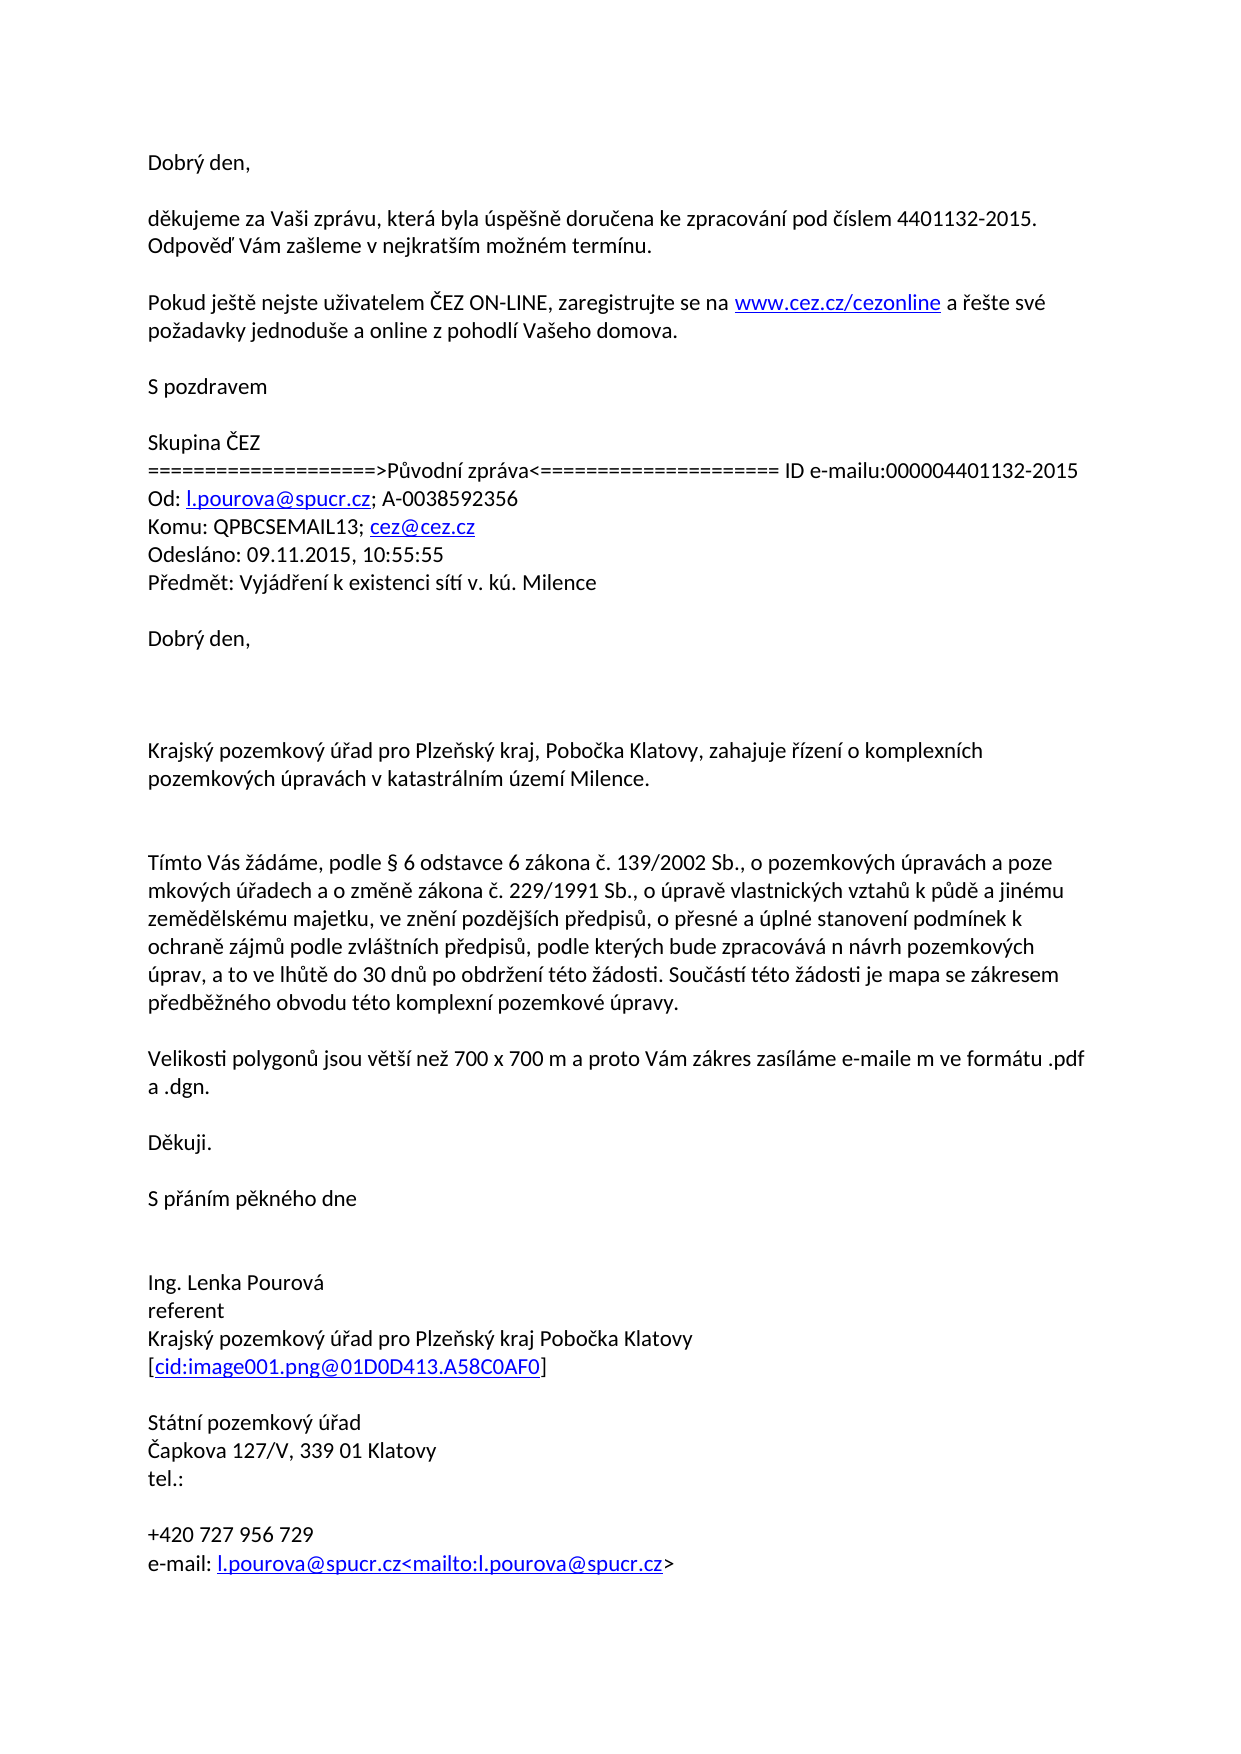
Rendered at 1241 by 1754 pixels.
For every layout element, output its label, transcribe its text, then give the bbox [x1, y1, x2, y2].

text Krajský pozemkový úřad pro Plzeňský kraj, Pobočka Klatovy, zahajuje řízení o komplexních pozemkových úpravách v katastrálním území Milence. [148, 736, 1093, 792]
text Velikosti polygonů jsou větší než 700 x 700 m a proto Vám zákres zasíláme e-maile m ve formátu .pdf a .dgn. [148, 1044, 1093, 1100]
text e-mail: l.pourova@spucr.cz<mailto:l.pourova@spucr.cz> [148, 1549, 1093, 1577]
text Pokud ještě nejste uživatelem ČEZ ON-LINE, zaregistrujte se na www.cez.cz/cezonline a řešte své požadavky jednoduše a online z pohodlí Vašeho domova. [148, 288, 1093, 344]
text Krajský pozemkový úřad pro Plzeňský kraj Pobočka Klatovy [cid:image001.png@01D0D413.A58C0AF0] [148, 1324, 1093, 1381]
text S přáním pěkného dne [148, 1184, 1093, 1212]
text Tímto Vás žádáme, podle § 6 odstavce 6 zákona č. 139/2002 Sb., o pozemkových úpravách a poze mkových úřadech a o změně zákona č. 229/1991 Sb., o úpravě vlastnických vztahů k půdě a jinému zemědělskému majetku, ve znění pozdějších předpisů, o přesné a úplné stanovení podmínek k ochraně zájmů podle zvláštních předpisů, podle kterých bude zpracovává n návrh pozemkových úprav, a to ve lhůtě do 30 dnů po obdržení této žádosti. Součástí této žádosti je mapa se zákresem předběžného obvodu této komplexní pozemkové úpravy. [148, 848, 1093, 1016]
text Skupina ČEZ [148, 428, 1093, 456]
text děkujeme za Vaši zprávu, která byla úspěšně doručena ke zpracování pod číslem 4401132-2015. Odpověď Vám zašleme v nejkratším možném termínu. [148, 204, 1093, 260]
text Děkuji. [148, 1128, 1093, 1156]
text Dobrý den, [148, 148, 1093, 176]
text +420 727 956 729 [148, 1493, 1093, 1549]
text ====================>Původní zpráva<===================== ID e-mailu:000004401132-2015 [148, 456, 1093, 484]
text referent [148, 1296, 1093, 1324]
text Státní pozemkový úřad [148, 1408, 1093, 1437]
text Předmět: Vyjádření k existenci sítí v. kú. Milence [148, 568, 1093, 596]
text Čapkova 127/V, 339 01 Klatovy [148, 1437, 1093, 1464]
text Ing. Lenka Pourová [148, 1268, 1093, 1296]
text Dobrý den, [148, 624, 1093, 652]
text Od: l.pourova@spucr.cz; A-0038592356 [148, 484, 1093, 512]
text tel.: [148, 1464, 1093, 1493]
text Odesláno: 09.11.2015, 10:55:55 [148, 540, 1093, 568]
text Komu: QPBCSEMAIL13; cez@cez.cz [148, 512, 1093, 540]
text S pozdravem [148, 372, 1093, 400]
